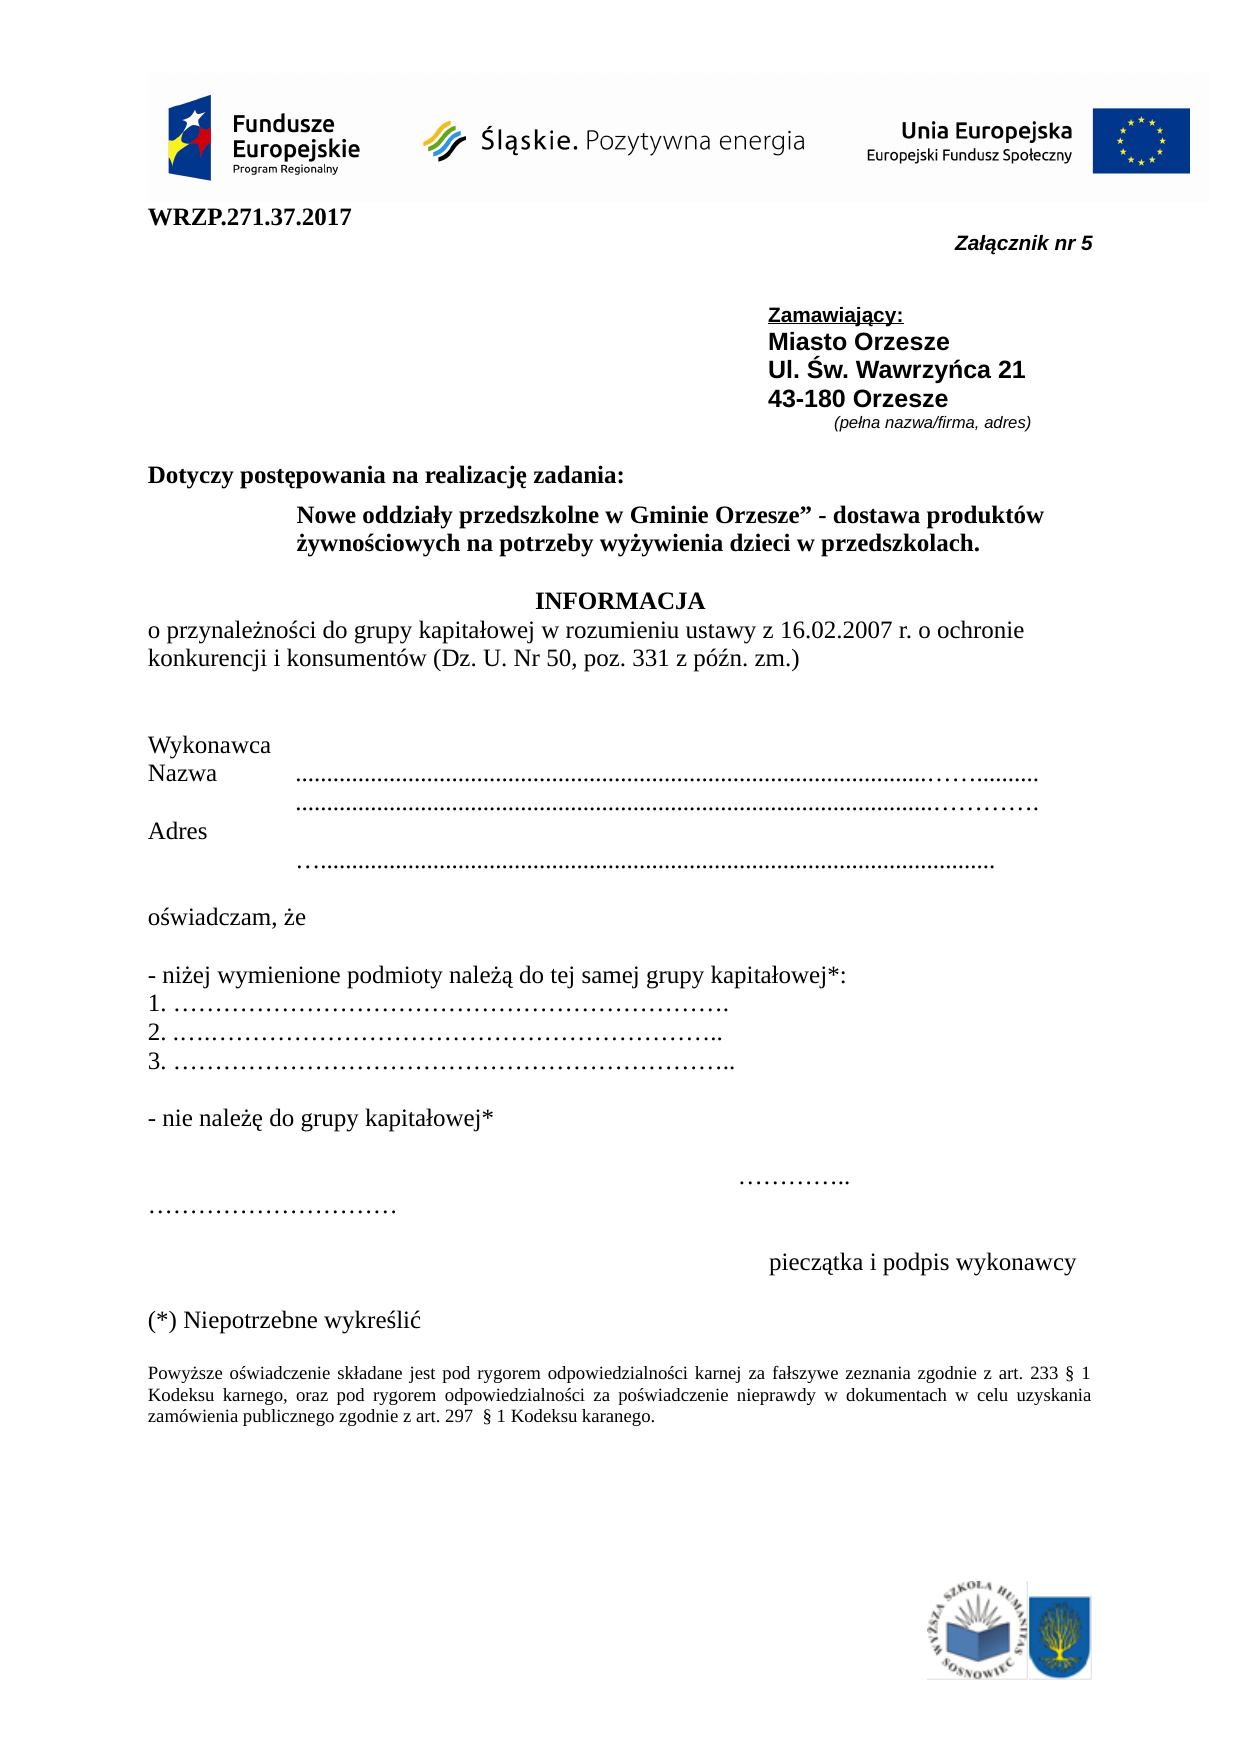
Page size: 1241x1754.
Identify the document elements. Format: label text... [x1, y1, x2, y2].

text (*) Niepotrzebne wykreślić [148, 1305, 1093, 1333]
text Nazwa .....................................................................................................…….......... [148, 758, 1093, 787]
text Adres [148, 816, 1093, 845]
text oświadczam, że [148, 902, 1093, 931]
text Powyższe oświadczenie składane jest pod rygorem odpowiedzialności karnej za fałszywe zeznania zgodnie z art. 233 § 1 Kodeksu karnego, oraz pod rygorem odpowiedzialności za poświadczenie nieprawdy w dokumentach w celu uzyskania zamówienia publicznego zgodnie z art. 297 § 1 Kodeksu karanego. [148, 1362, 1093, 1427]
text 43-180 Orzesze [694, 384, 1093, 413]
text Nowe oddziały przedszkolne w Gminie Orzesze” - dostawa produktów żywnościowych na potrzeby wyżywienia dzieci w przedszkolach. [296, 500, 1093, 557]
text Miasto Orzesze [694, 326, 1093, 355]
text Wykonawca [148, 730, 1093, 758]
text pieczątka i podpis wykonawcy [148, 1247, 1093, 1276]
text (pełna nazwa/firma, adres) [768, 413, 1093, 432]
text ......................................................................................................…………. [148, 787, 1093, 816]
text …............................................................................................................ [148, 845, 1093, 873]
text o przynależności do grupy kapitałowej w rozumieniu ustawy z 16.02.2007 r. o ochronie konkurencji i konsumentów (Dz. U. Nr 50, poz. 331 z późn. zm.) [148, 615, 1093, 672]
text 3. ………………………………………………………….. [148, 1046, 1093, 1075]
text …………..………………………… [148, 1161, 1093, 1218]
text Załącznik nr 5 [148, 231, 1093, 254]
text Ul. Św. Wawrzyńca 21 [694, 355, 1093, 384]
text 2. .….…………………………………………………….. [148, 1017, 1093, 1046]
picture [927, 1581, 1093, 1681]
text 1. …………………………………………………………. [148, 988, 1093, 1017]
text Dotyczy postępowania na realizację zadania: [148, 461, 1093, 489]
text Zamawiający: [694, 302, 1093, 326]
text INFORMACJA [148, 586, 1093, 615]
text - nie należę do grupy kapitałowej* [148, 1103, 1093, 1132]
text - niżej wymienione podmioty należą do tej samej grupy kapitałowej*: [148, 960, 1093, 988]
picture [147, 73, 1210, 202]
